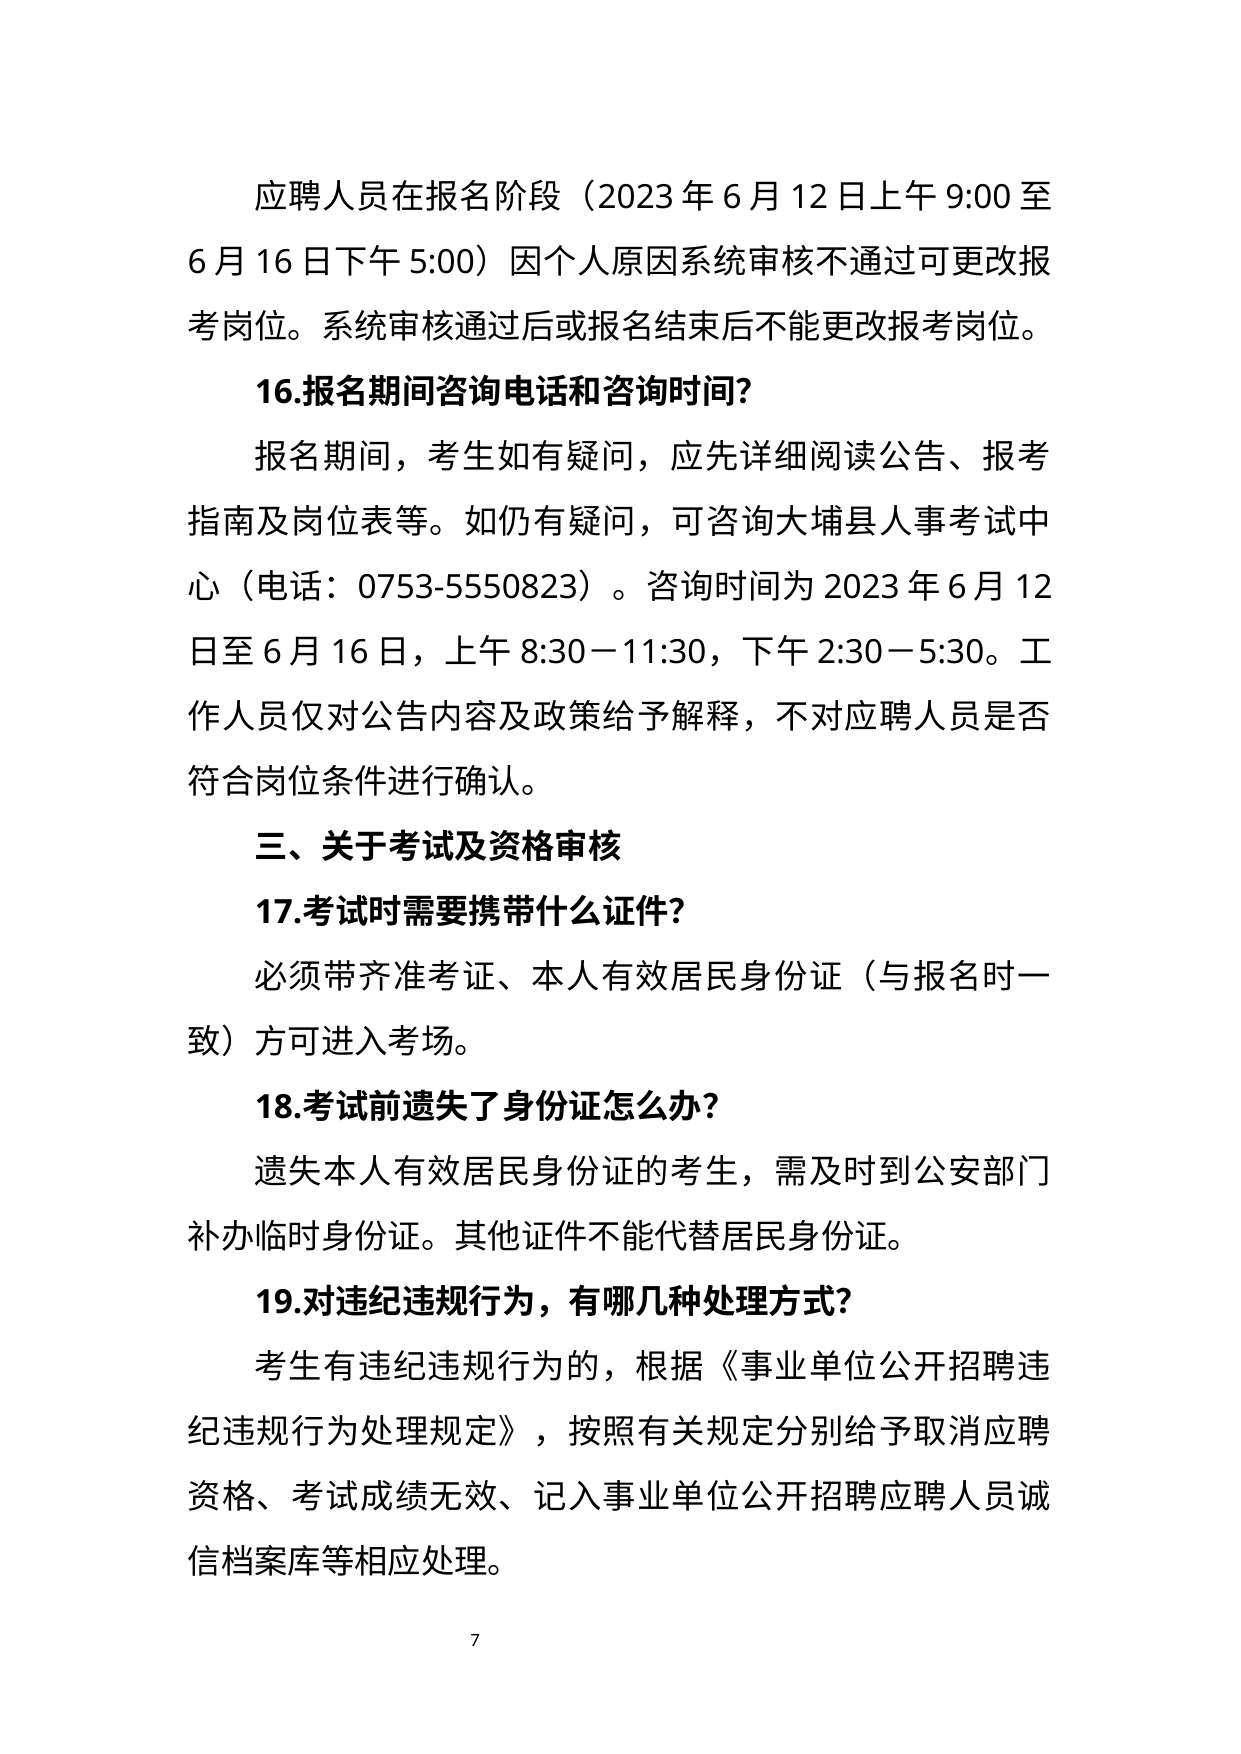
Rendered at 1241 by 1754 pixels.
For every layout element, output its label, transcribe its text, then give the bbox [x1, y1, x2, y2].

text 16.报名期间咨询电话和咨询时间？ [187, 357, 1053, 422]
text 18.考试前遗失了身份证怎么办？ [187, 1072, 1053, 1137]
text 遗失本人有效居民身份证的考生，需及时到公安部门补办临时身份证。其他证件不能代替居民身份证。 [187, 1137, 1053, 1267]
text 考生有违纪违规行为的，根据《事业单位公开招聘违纪违规行为处理规定》，按照有关规定分别给予取消应聘资格、考试成绩无效、记入事业单位公开招聘应聘人员诚信档案库等相应处理。 [187, 1332, 1053, 1592]
text 应聘人员在报名阶段（2023年6月12日上午9:00至6月16日下午5:00）因个人原因系统审核不通过可更改报考岗位。系统审核通过后或报名结束后不能更改报考岗位。 [187, 162, 1053, 357]
text 17.考试时需要携带什么证件？ [187, 877, 1053, 942]
text 三、关于考试及资格审核 [187, 812, 1053, 877]
text 报名期间，考生如有疑问，应先详细阅读公告、报考指南及岗位表等。如仍有疑问，可咨询大埔县人事考试中心（电话：0753-5550823）。咨询时间为2023年6月12日至6月16日，上午8:30－11:30，下午2:30－5:30。工作人员仅对公告内容及政策给予解释，不对应聘人员是否符合岗位条件进行确认。 [187, 422, 1053, 812]
text 必须带齐准考证、本人有效居民身份证（与报名时一致）方可进入考场。 [187, 942, 1053, 1072]
text 19.对违纪违规行为，有哪几种处理方式？ [187, 1267, 1053, 1332]
